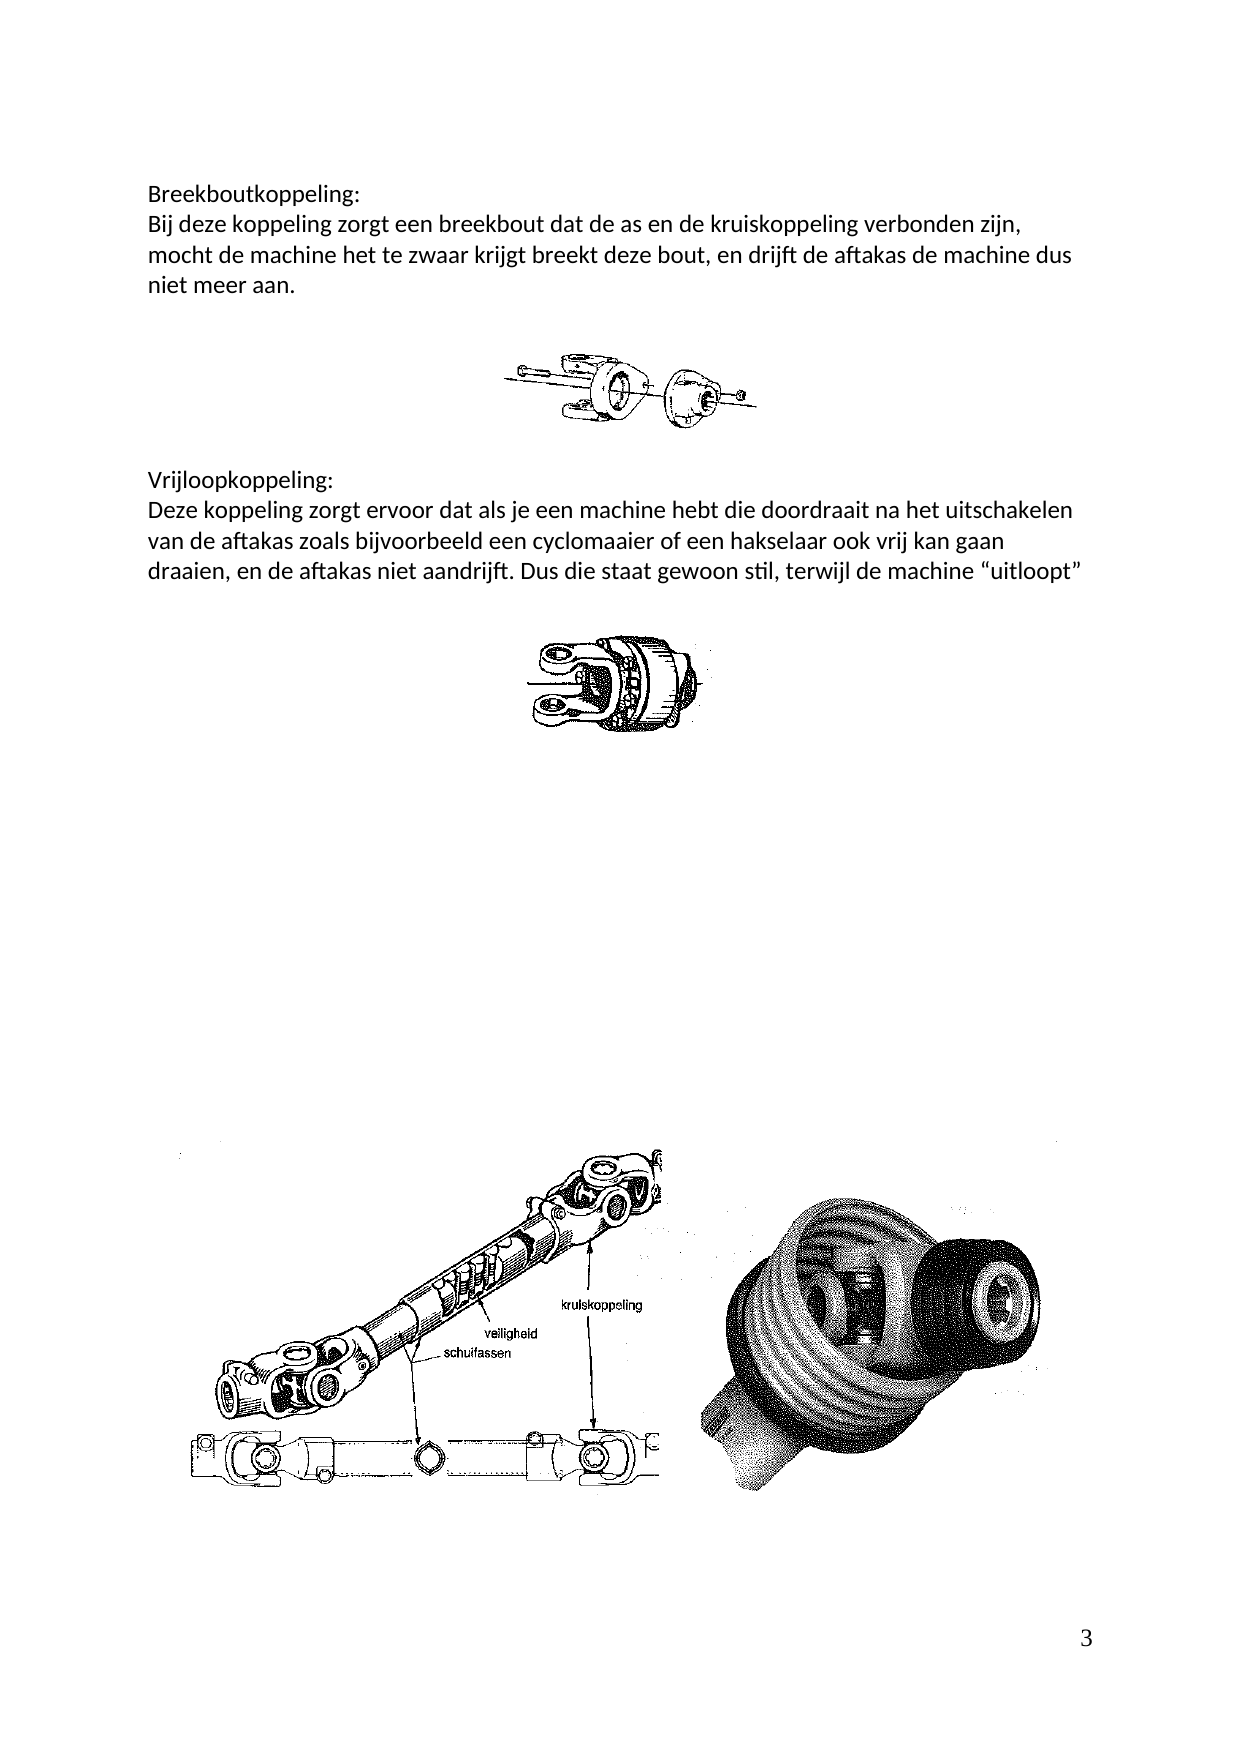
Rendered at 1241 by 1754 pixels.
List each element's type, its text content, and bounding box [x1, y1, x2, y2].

text Vrijloopkoppeling: [148, 331, 1093, 494]
text Deze koppeling zorgt ervoor dat als je een machine hebt die doordraait na het uitschakelen van de aftakas zoals bijvoorbeeld een cyclomaaier of een hakselaar ook vrij kan gaan draaien, en de aftakas niet aandrijft. Dus die staat gewoon stil, terwijl de machine “uitloopt” [148, 494, 1093, 586]
text Breekboutkoppeling: [148, 178, 1093, 209]
text Bij deze koppeling zorgt een breekbout dat de as en de kruiskoppeling verbonden zijn, mocht de machine het te zwaar krijgt breekt deze bout, en drijft de aftakas de machine dus niet meer aan. [148, 209, 1093, 300]
